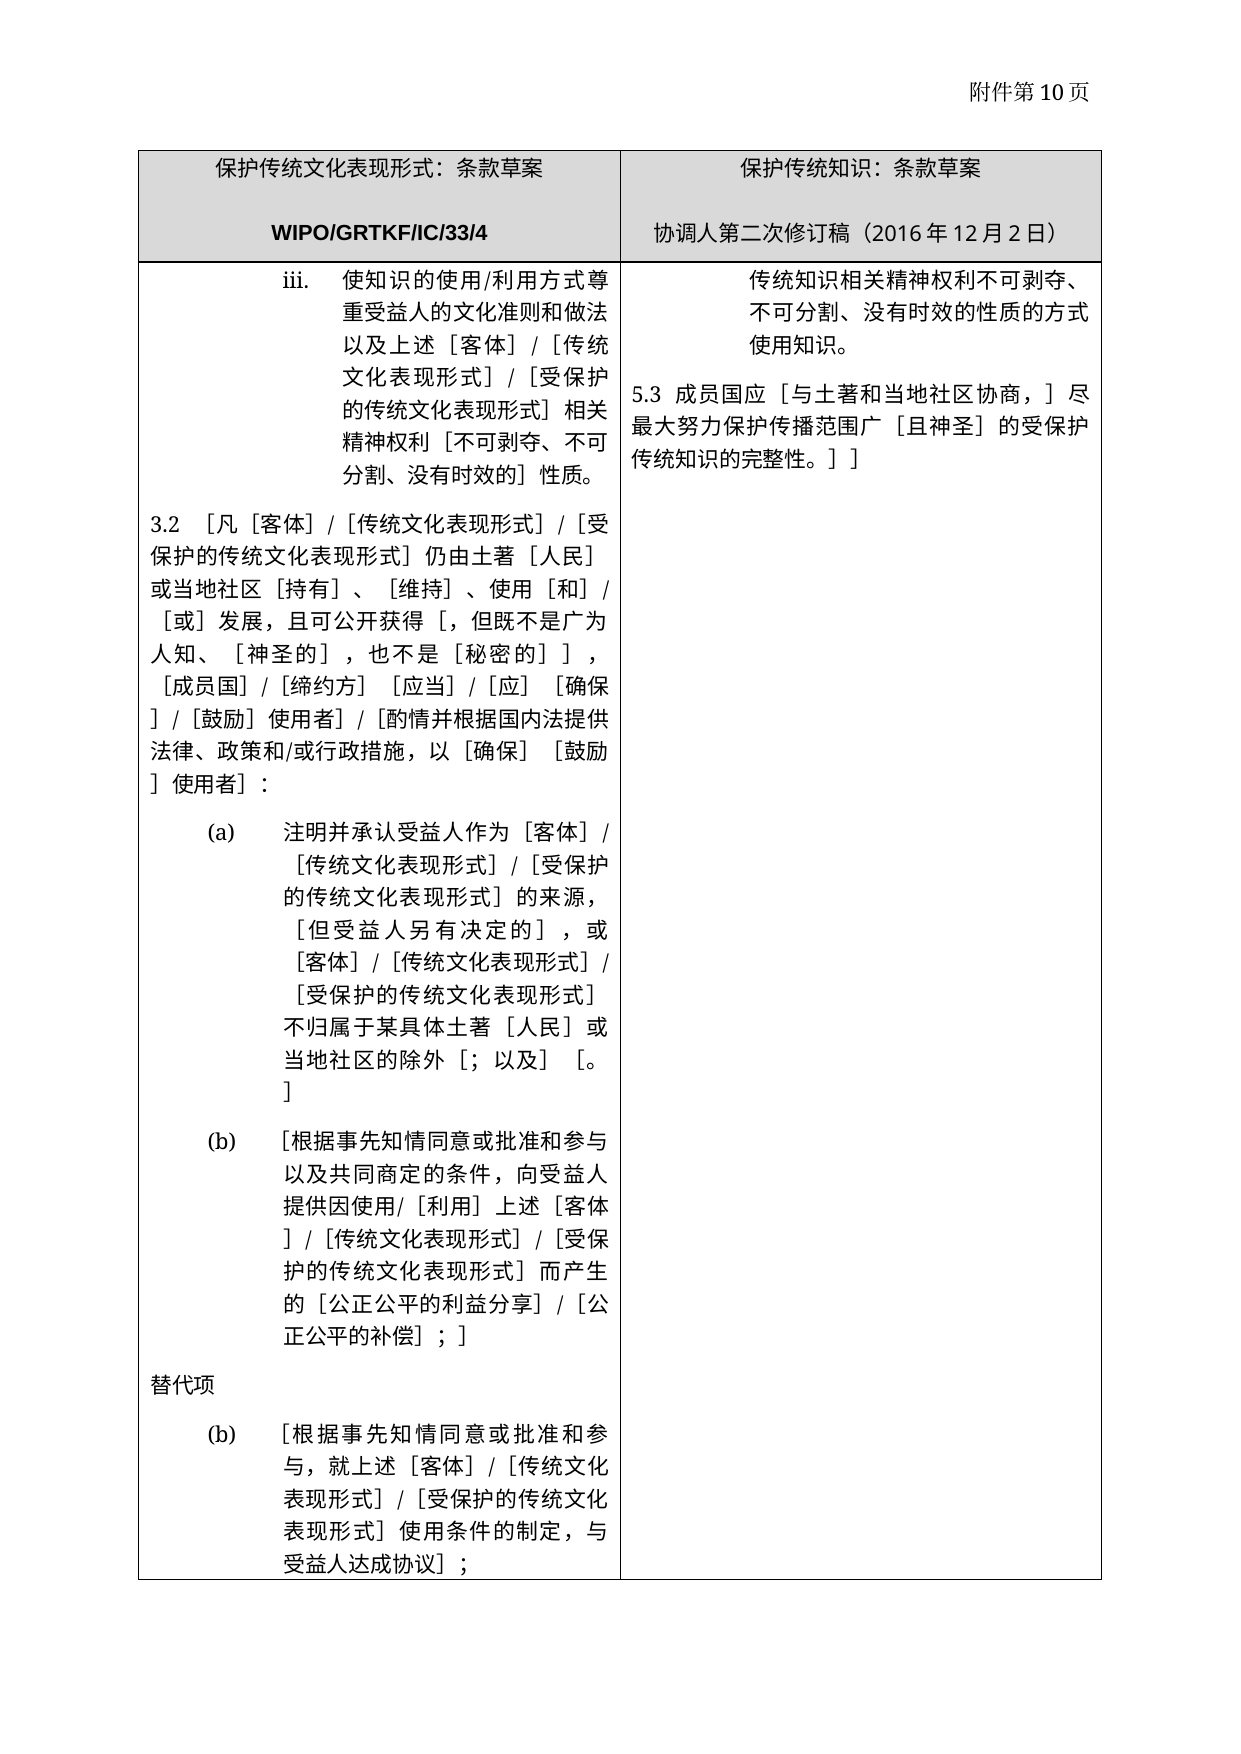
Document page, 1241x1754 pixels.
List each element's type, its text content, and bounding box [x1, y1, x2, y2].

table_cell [621, 263, 1101, 1579]
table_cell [139, 263, 620, 1579]
table_header 保护传统文化表现形式：条款草案 WIPO/GRTKF/IC/33/4 [139, 151, 620, 261]
table_header 保护传统知识：条款草案 协调人第二次修订稿（2016年12月2日） [621, 151, 1101, 261]
